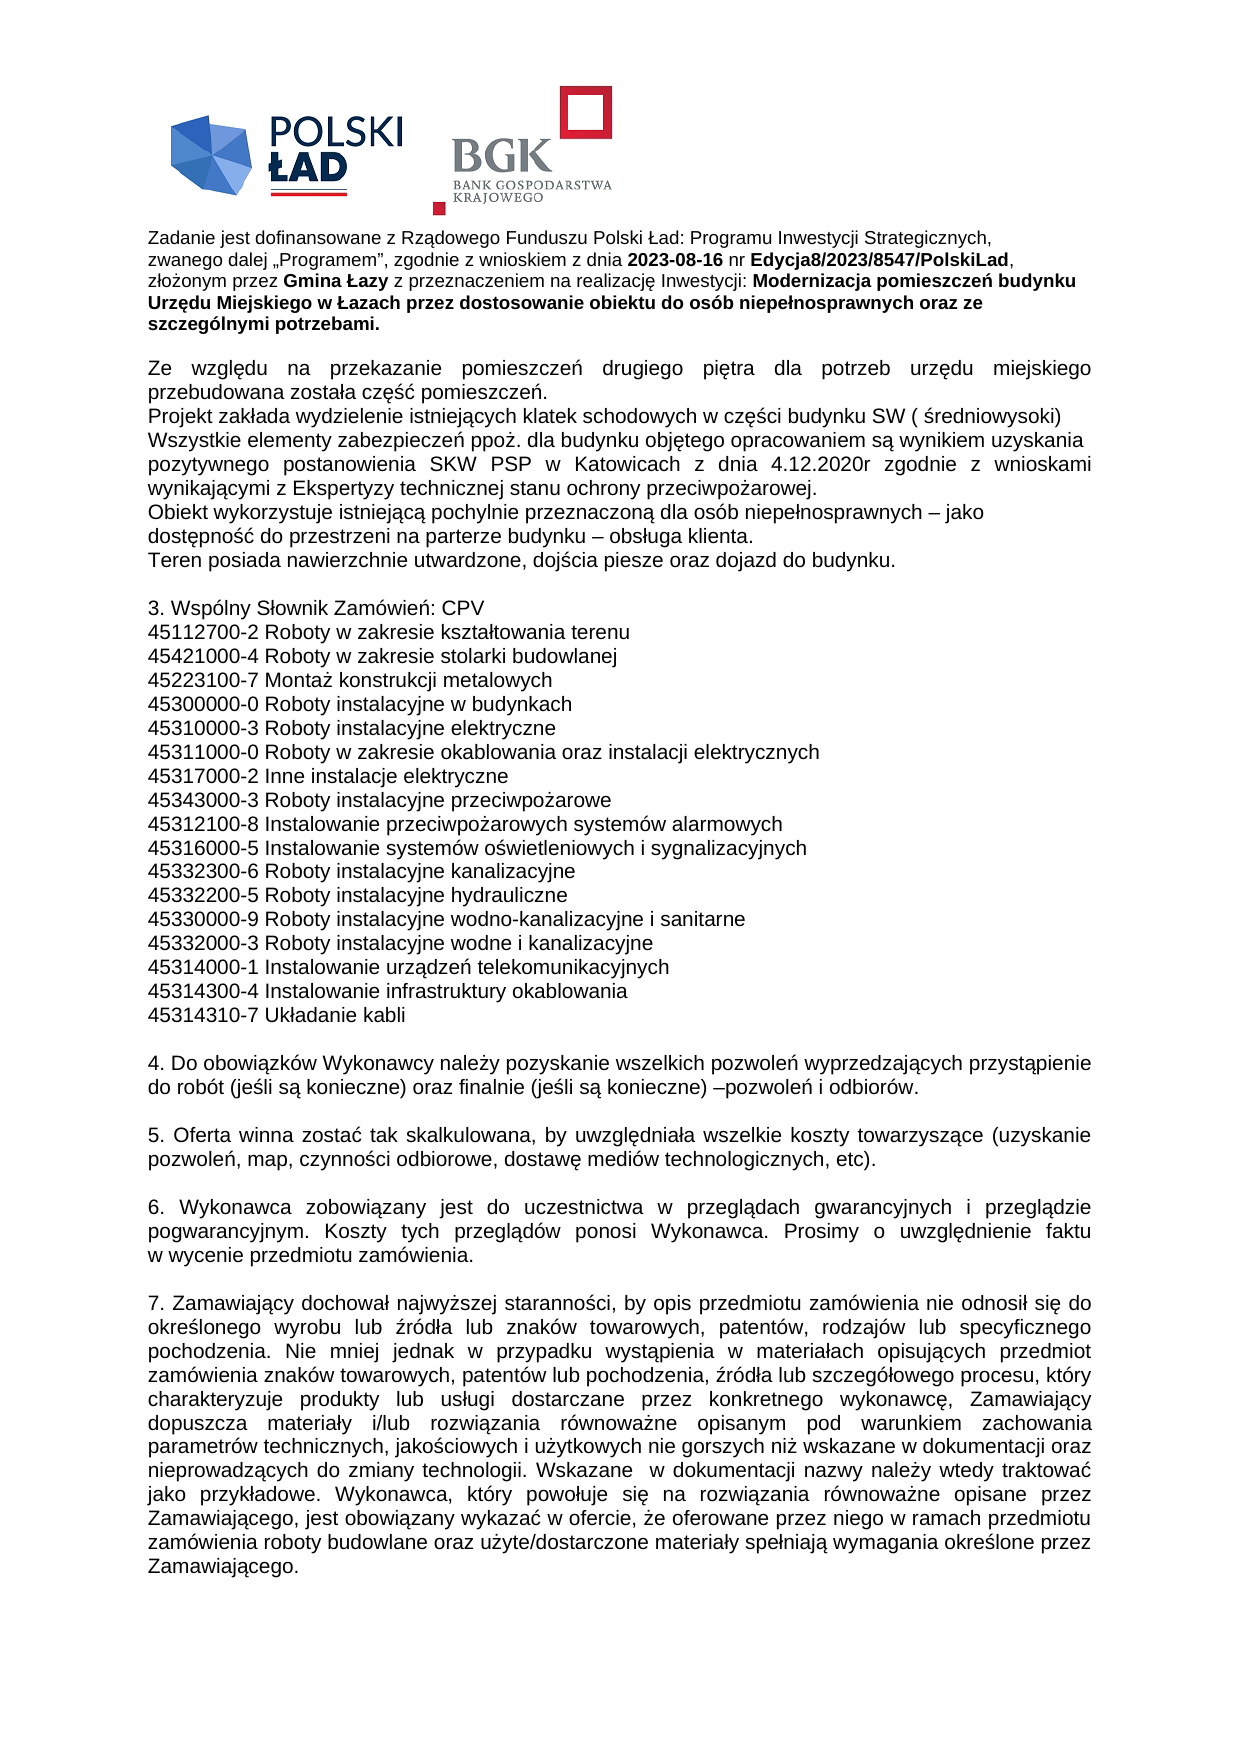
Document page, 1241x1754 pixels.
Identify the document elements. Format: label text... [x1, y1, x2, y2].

text 45300000-0 Roboty instalacyjne w budynkach [148, 692, 1093, 716]
text Teren posiada nawierzchnie utwardzone, dojścia piesze oraz dojazd do budynku. [148, 548, 1093, 572]
text 6. Wykonawca zobowiązany jest do uczestnictwa w przeglądach gwarancyjnych i przeglądzie pogwarancyjnym. Koszty tych przeglądów ponosi Wykonawca. Prosimy o uwzględnienie faktu w wycenie przedmiotu zamówienia. [148, 1195, 1093, 1267]
text 45311000-0 Roboty w zakresie okablowania oraz instalacji elektrycznych [148, 739, 1093, 763]
text 45314300-4 Instalowanie infrastruktury okablowania [148, 979, 1093, 1003]
text 45310000-3 Roboty instalacyjne elektryczne [148, 716, 1093, 739]
text 45332000-3 Roboty instalacyjne wodne i kanalizacyjne [148, 931, 1093, 955]
text 4. Do obowiązków Wykonawcy należy pozyskanie wszelkich pozwoleń wyprzedzających przystąpienie do robót (jeśli są konieczne) oraz finalnie (jeśli są konieczne) –pozwoleń i odbiorów. [148, 1051, 1093, 1099]
text 45316000-5 Instalowanie systemów oświetleniowych i sygnalizacyjnych [148, 835, 1093, 859]
text 45314310-7 Układanie kabli [148, 1003, 1093, 1027]
text Projekt zakłada wydzielenie istniejących klatek schodowych w części budynku SW ( średniowysoki) [148, 404, 1093, 428]
text 5. Oferta winna zostać tak skalkulowana, by uwzględniała wszelkie koszty towarzyszące (uzyskanie pozwoleń, map, czynności odbiorowe, dostawę mediów technologicznych, etc). [148, 1123, 1093, 1171]
text dostępność do przestrzeni na parterze budynku – obsługa klienta. [148, 524, 1093, 548]
text 45314000-1 Instalowanie urządzeń telekomunikacyjnych [148, 955, 1093, 979]
text Ze względu na przekazanie pomieszczeń drugiego piętra dla potrzeb urzędu miejskiego przebudowana została część pomieszczeń. [148, 356, 1093, 404]
text Wszystkie elementy zabezpieczeń ppoż. dla budynku objętego opracowaniem są wynikiem uzyskania [148, 428, 1093, 452]
text 45223100-7 Montaż konstrukcji metalowych [148, 668, 1093, 692]
text 45421000-4 Roboty w zakresie stolarki budowlanej [148, 644, 1093, 668]
text 45112700-2 Roboty w zakresie kształtowania terenu [148, 620, 1093, 644]
text pozytywnego postanowienia SKW PSP w Katowicach z dnia 4.12.2020r zgodnie z wnioskami wynikającymi z Ekspertyzy technicznej stanu ochrony przeciwpożarowej. [148, 452, 1093, 500]
text Obiekt wykorzystuje istniejącą pochylnie przeznaczoną dla osób niepełnosprawnych – jako [148, 500, 1093, 524]
text 45317000-2 Inne instalacje elektryczne [148, 763, 1093, 787]
text 45332200-5 Roboty instalacyjne hydrauliczne [148, 883, 1093, 907]
text 3. Wspólny Słownik Zamówień: CPV [148, 596, 1093, 620]
text 45330000-9 Roboty instalacyjne wodno-kanalizacyjne i sanitarne [148, 907, 1093, 931]
text 7. Zamawiający dochował najwyższej staranności, by opis przedmiotu zamówienia nie odnosił się do określonego wyrobu lub źródła lub znaków towarowych, patentów, rodzajów lub specyficznego pochodzenia. Nie mniej jednak w przypadku wystąpienia w materiałach opisujących przedmiot zamówienia znaków towarowych, patentów lub pochodzenia, źródła lub szczegółowego procesu, który charakteryzuje produkty lub usługi dostarczane przez konkretnego wykonawcę, Zamawiający dopuszcza materiały i/lub rozwiązania równoważne opisanym pod warunkiem zachowania parametrów technicznych, jakościowych i użytkowych nie gorszych niż wskazane w dokumentacji oraz nieprowadzących do zmiany technologii. Wskazane w dokumentacji nazwy należy wtedy traktować jako przykładowe. Wykonawca, który powołuje się na rozwiązania równoważne opisane przez Zamawiającego, jest obowiązany wykazać w ofercie, że oferowane przez niego w ramach przedmiotu zamówienia roboty budowlane oraz użyte/dostarczone materiały spełniają wymagania określone przez Zamawiającego. [148, 1291, 1093, 1578]
text 45332300-6 Roboty instalacyjne kanalizacyjne [148, 859, 1093, 883]
text 45343000-3 Roboty instalacyjne przeciwpożarowe [148, 787, 1093, 811]
text 45312100-8 Instalowanie przeciwpożarowych systemów alarmowych [148, 811, 1093, 835]
